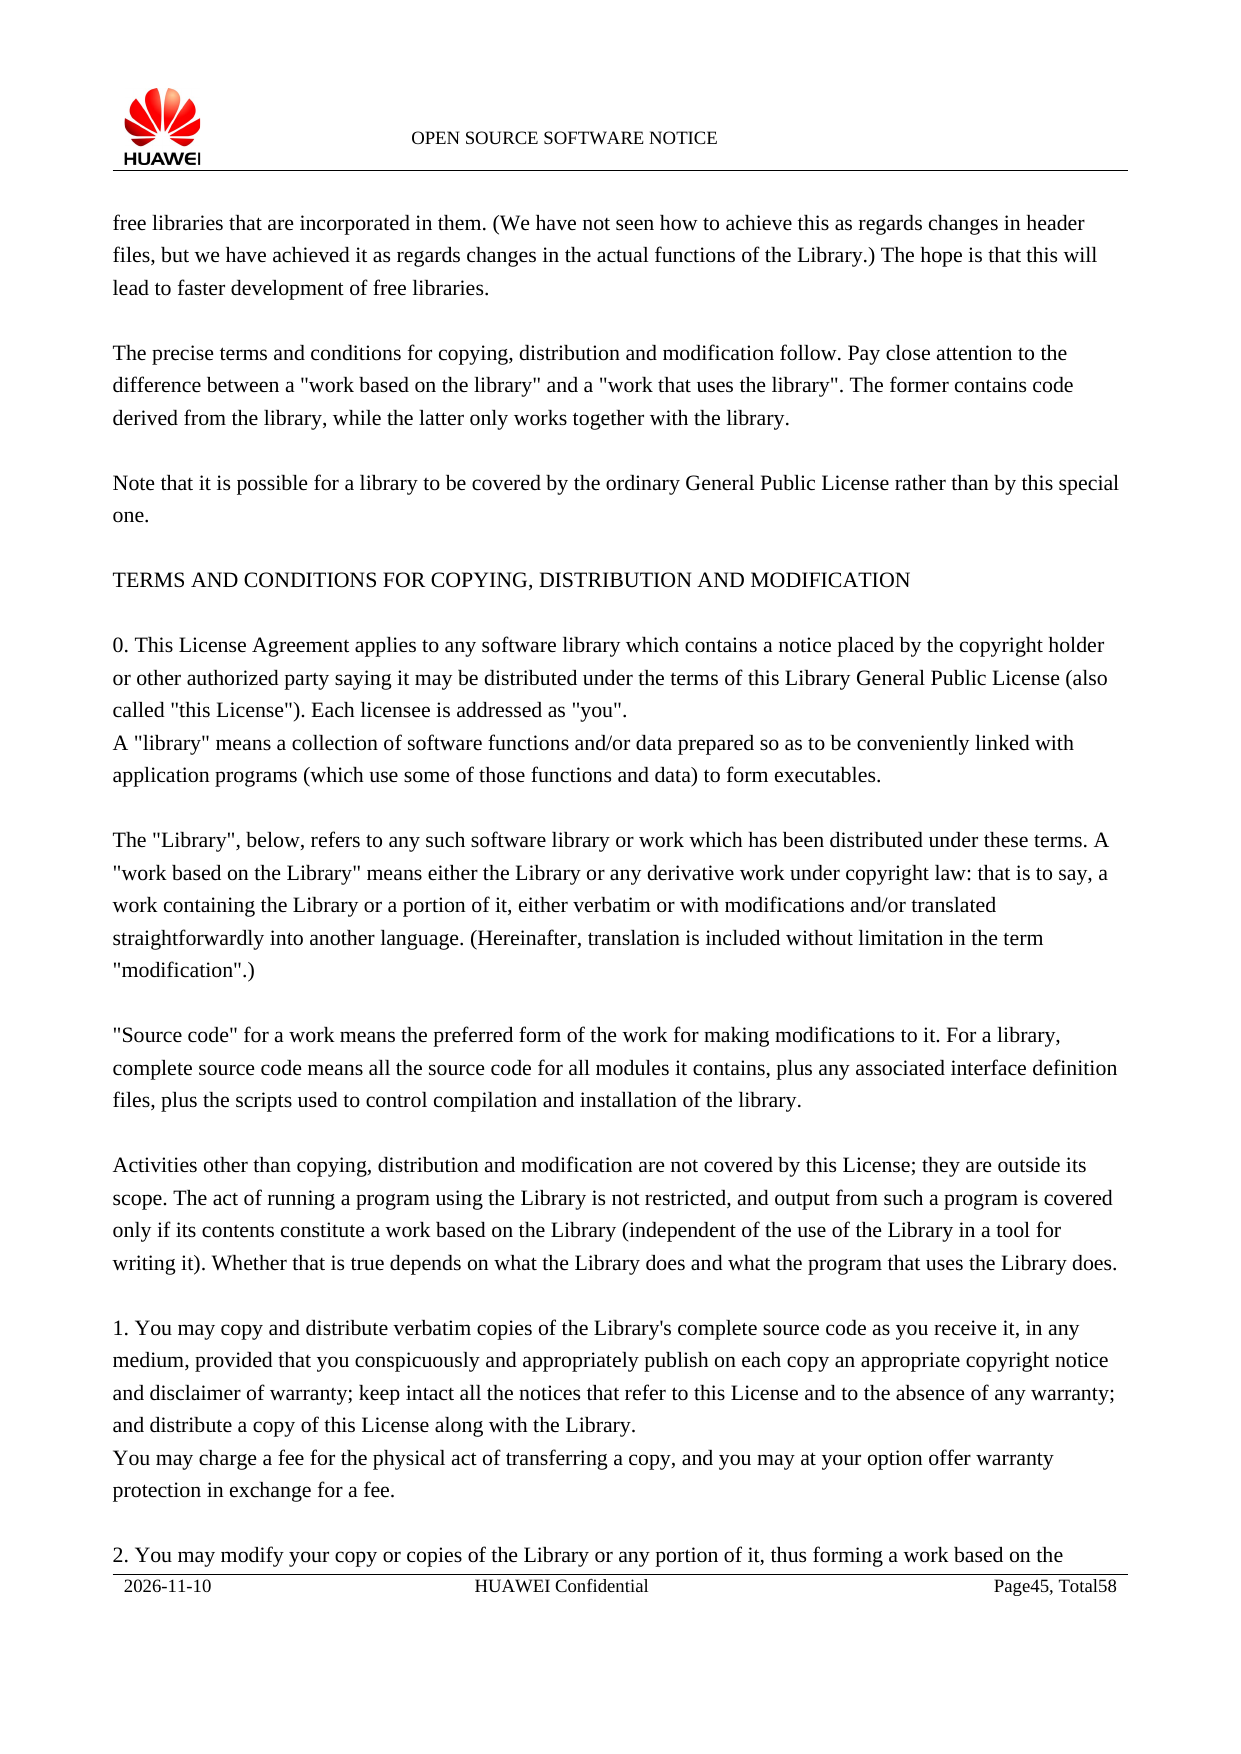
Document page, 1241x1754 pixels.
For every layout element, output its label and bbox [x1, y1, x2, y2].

picture [124, 88, 201, 165]
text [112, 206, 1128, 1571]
